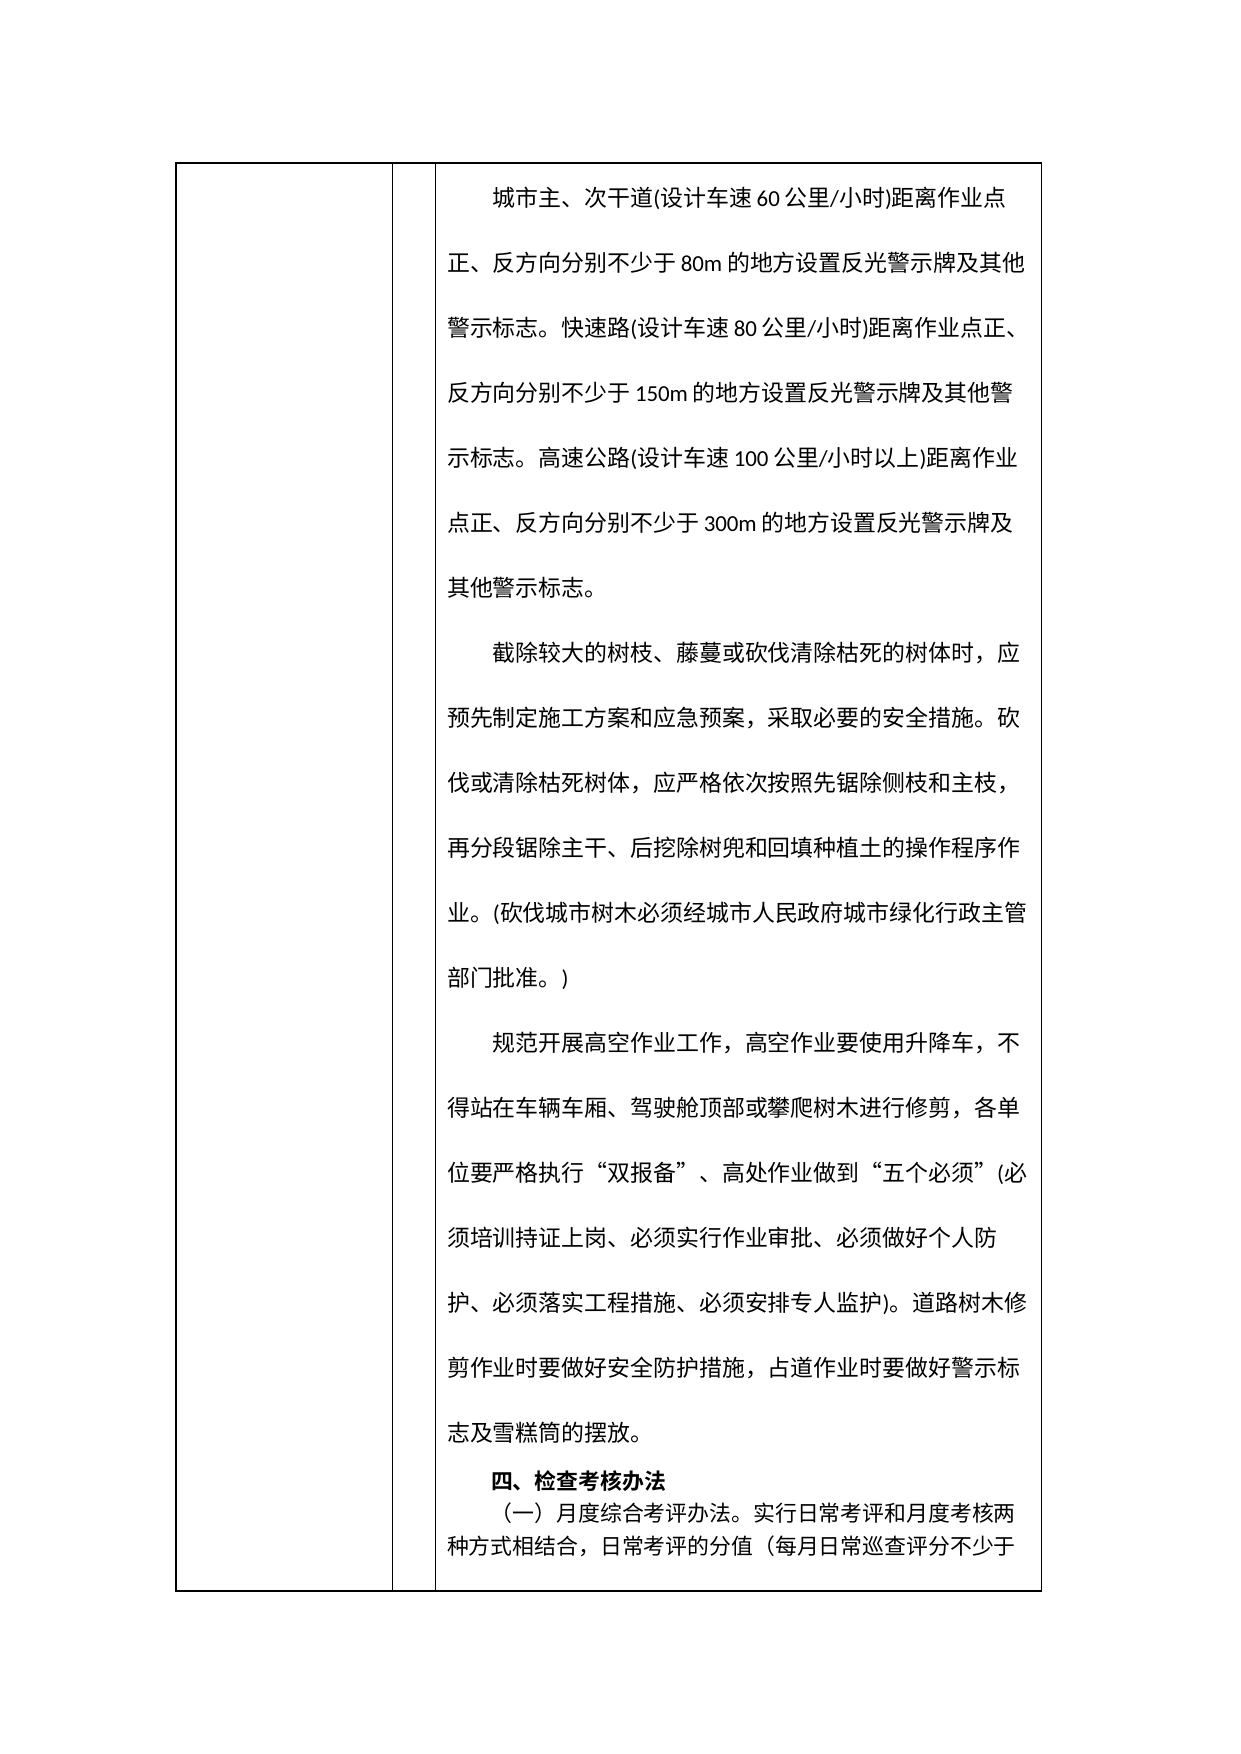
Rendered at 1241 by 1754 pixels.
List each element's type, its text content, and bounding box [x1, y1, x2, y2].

table_cell [177, 164, 392, 1590]
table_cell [436, 164, 1041, 1590]
table_cell 1 [393, 164, 435, 1590]
